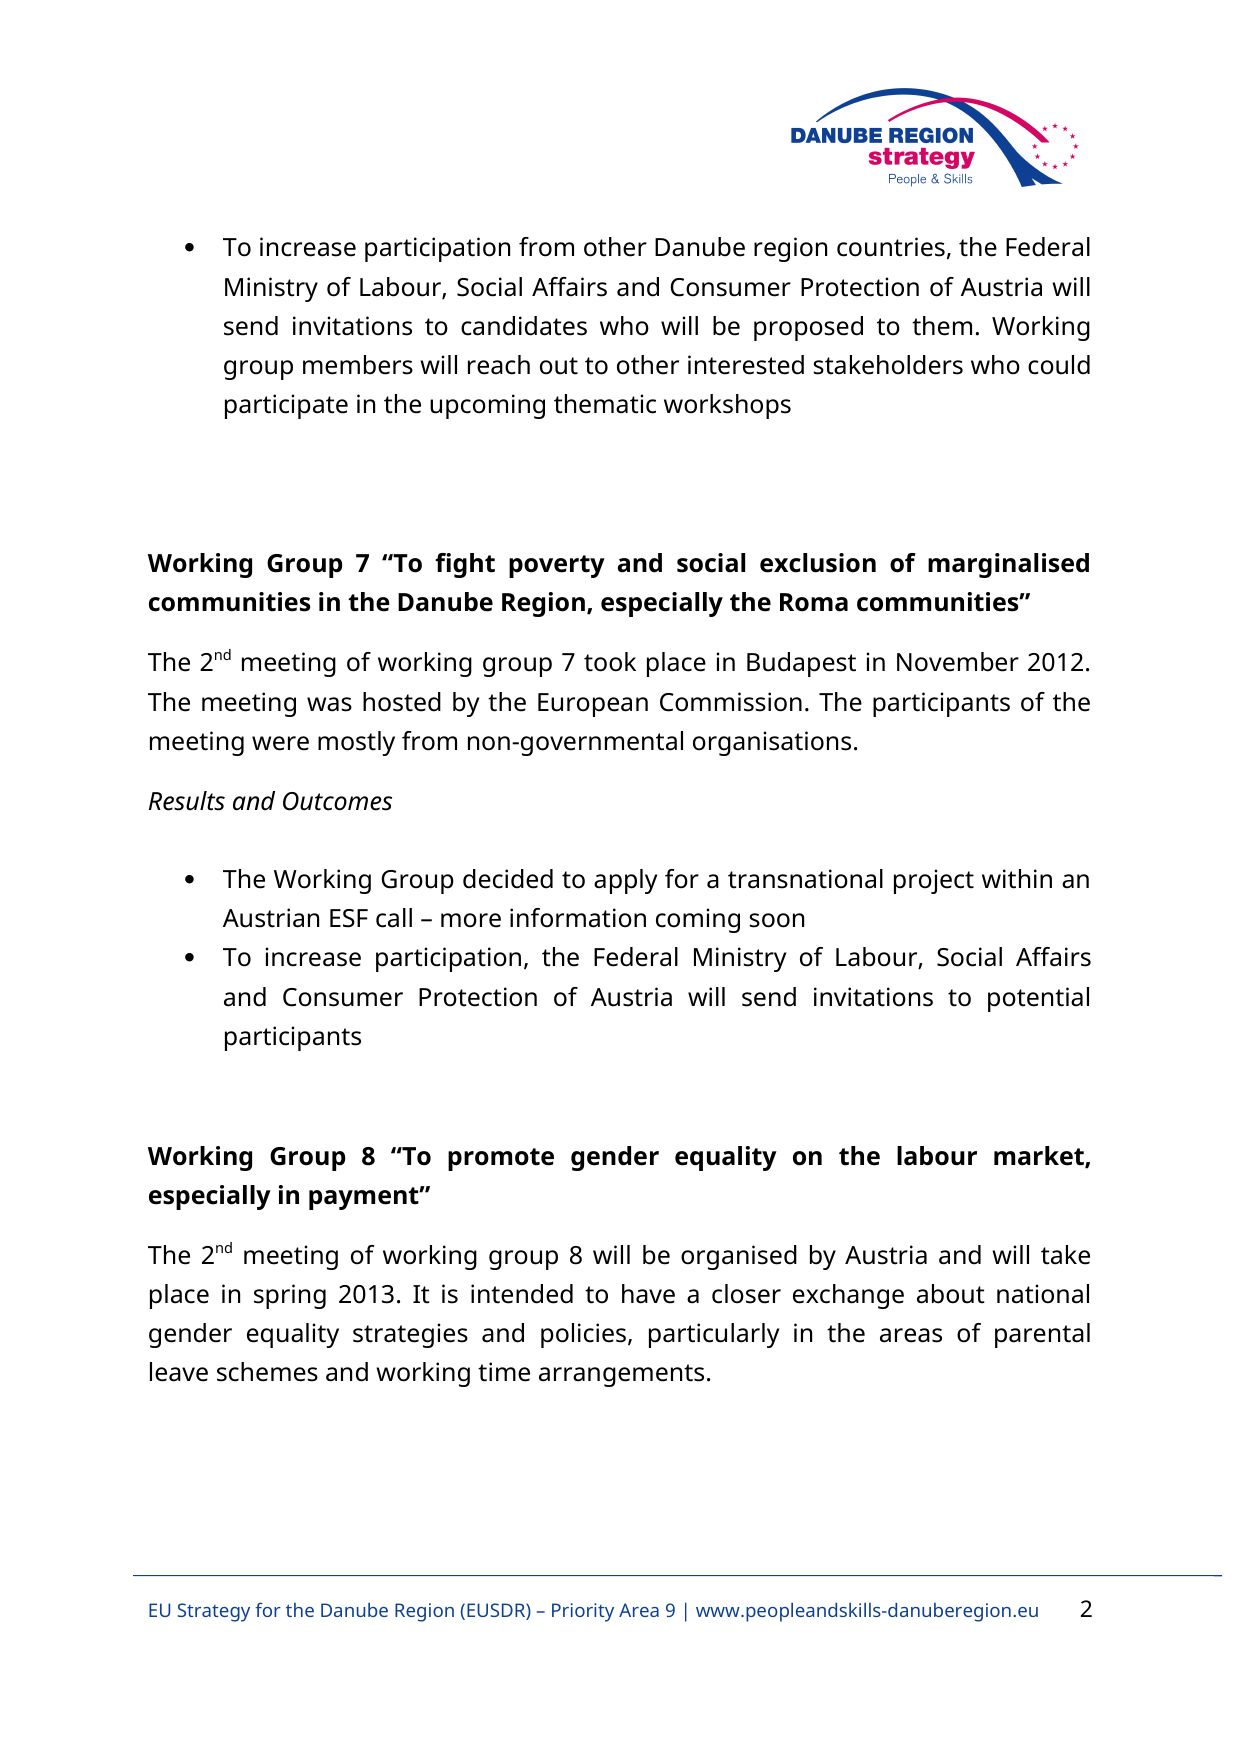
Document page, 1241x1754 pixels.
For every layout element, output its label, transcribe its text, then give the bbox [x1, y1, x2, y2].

text Working Group 7 “To fight poverty and social exclusion of marginalised communities in the Danube Region, especially the Roma communities” [148, 546, 1093, 619]
list The Working Group decided to apply for a transnational project within an Austrian ESF call – more information coming soon [185, 862, 1093, 935]
list To increase participation, the Federal Ministry of Labour, Social Affairs and Consumer Protection of Austria will send invitations to potential participants [185, 940, 1093, 1052]
text Working Group 8 “To promote gender equality on the labour market, especially in payment” [148, 1138, 1093, 1212]
picture [777, 73, 1093, 202]
list To increase participation from other Danube region countries, the Federal Ministry of Labour, Social Affairs and Consumer Protection of Austria will send invitations to candidates who will be proposed to them. Working group members will reach out to other interested stakeholders who could participate in the upcoming thematic workshops [185, 230, 1093, 421]
text Results and Outcomes [148, 783, 1093, 817]
text The 2nd meeting of working group 8 will be organised by Austria and will take place in spring 2013. It is intended to have a closer exchange about national gender equality strategies and policies, particularly in the areas of parental leave schemes and working time arrangements. [148, 1237, 1093, 1389]
text The 2nd meeting of working group 7 took place in Budapest in November 2012. The meeting was hosted by the European Commission. The participants of the meeting were mostly from non-governmental organisations. [148, 645, 1093, 757]
